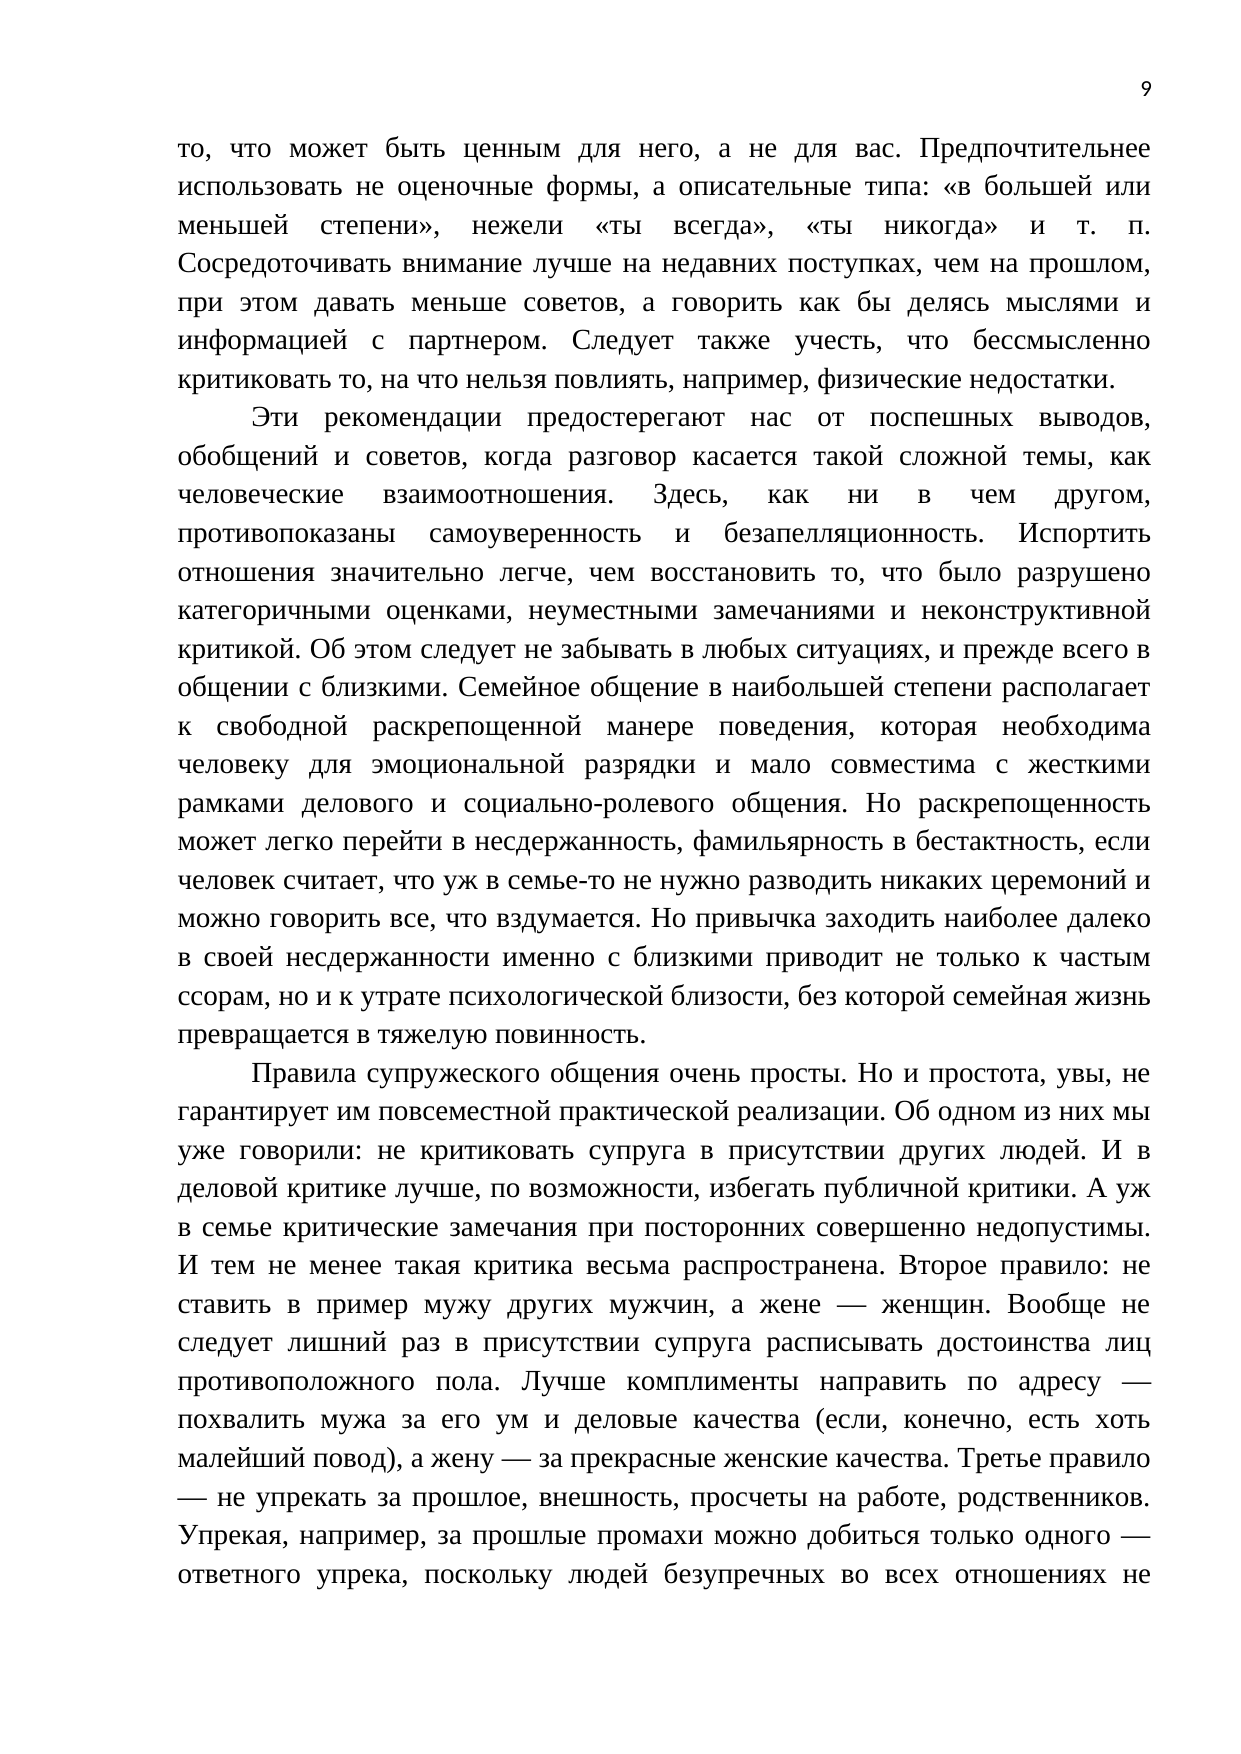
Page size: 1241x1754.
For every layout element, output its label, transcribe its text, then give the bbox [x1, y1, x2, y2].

text Эти рекомендации предостерегают нас от поспешных выводов, обобщений и советов, когда разговор касается такой сложной темы, как человеческие взаимоотношения. Здесь, как ни в чем другом, противопоказаны самоуверенность и безапелляционность. Испортить отношения значительно легче, чем восстановить то, что было разрушено категоричными оценками, неуместными замечаниями и неконструктивной критикой. Об этом следует не забывать в любых ситуациях, и прежде всего в общении с близкими. Семейное общение в наибольшей степени располагает к свободной раскрепощенной манере поведения, которая необходима человеку для эмоциональной разрядки и мало совместима с жесткими рамками делового и социально-ролевого общения. Но раскрепощенность может легко перейти в несдержанность, фамильярность в бестактность, если человек считает, что уж в семье-то не нужно разводить никаких церемоний и можно говорить все, что вздумается. Но привычка заходить наиболее далеко в своей несдержанности именно с близкими приводит не только к частым ссорам, но и к утрате психологической близости, без которой семейная жизнь превращается в тяжелую повинность. [177, 399, 1152, 1050]
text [177, 1055, 1152, 1589]
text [177, 130, 1152, 394]
